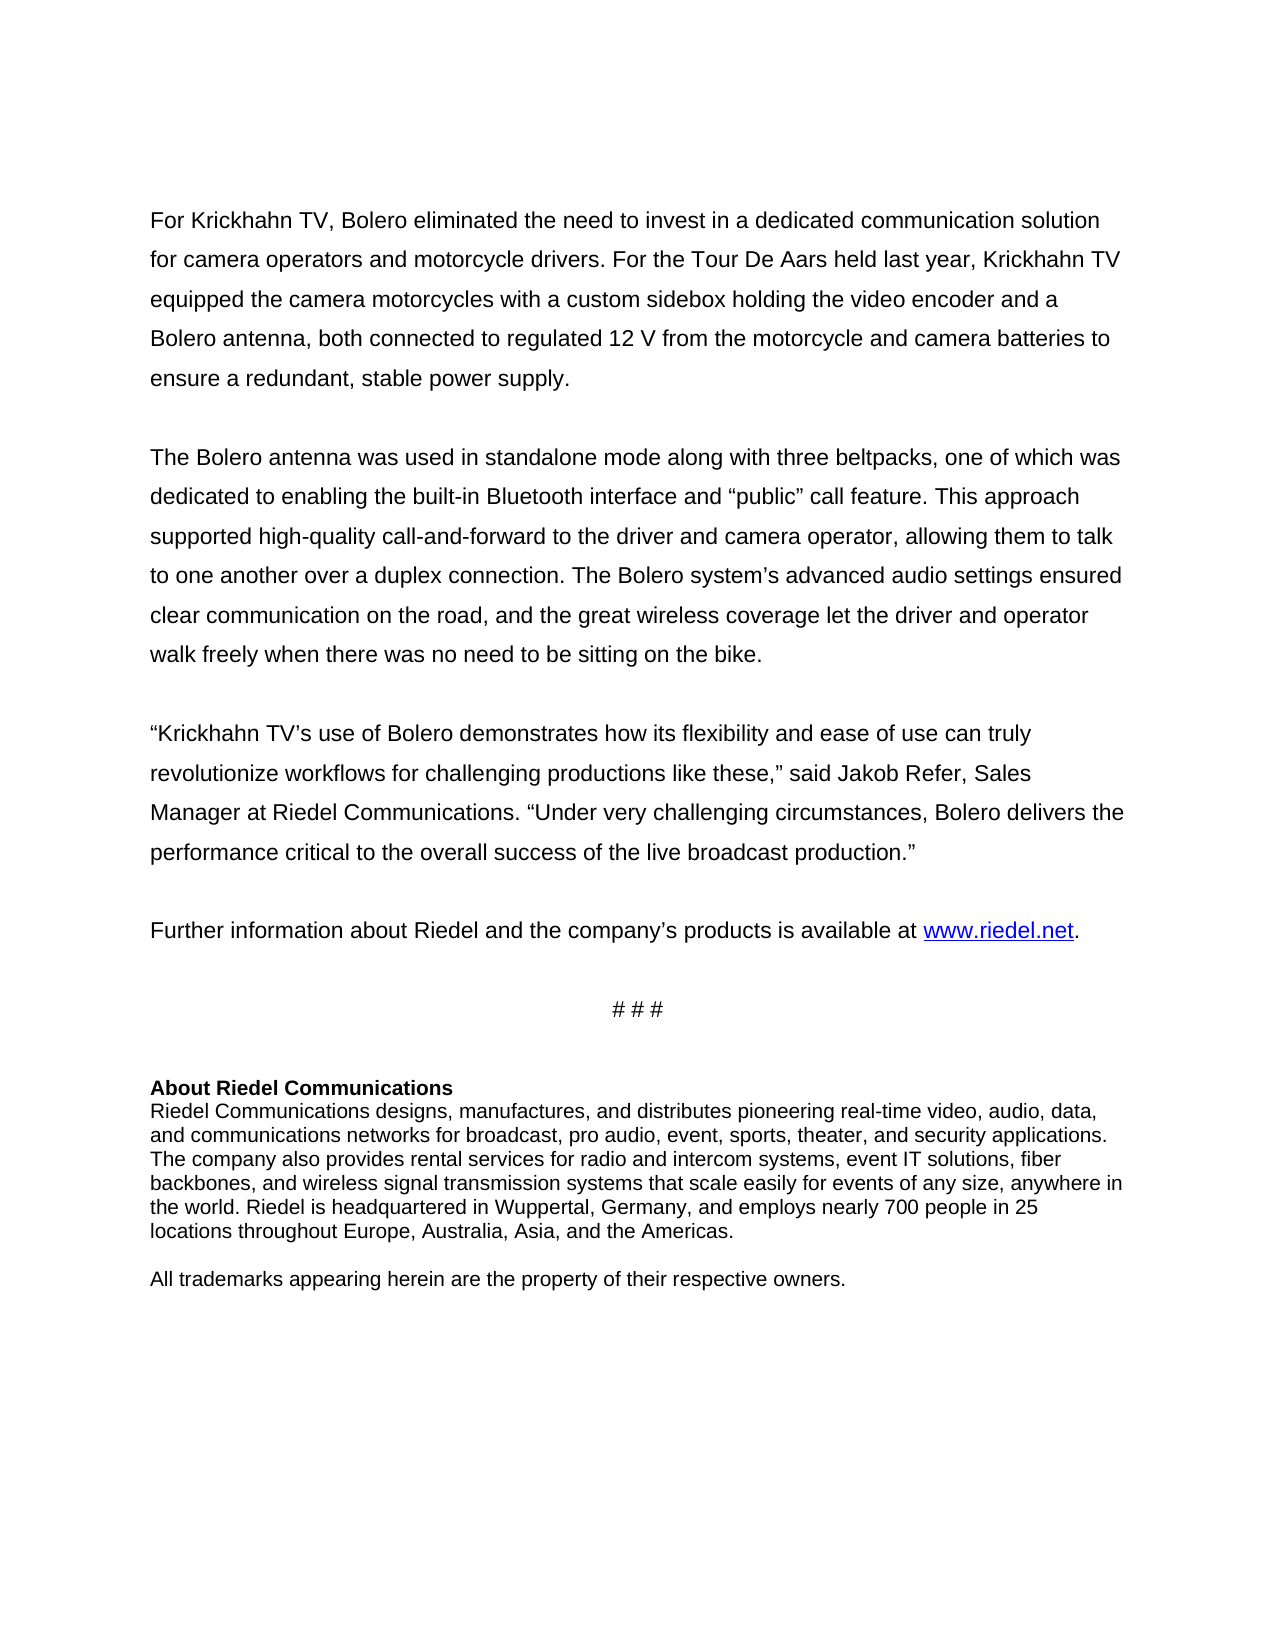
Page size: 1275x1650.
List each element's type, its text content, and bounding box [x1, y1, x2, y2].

text # # # [150, 996, 1125, 1023]
text About Riedel Communications [150, 1075, 1125, 1099]
text For Krickhahn TV, Bolero eliminated the need to invest in a dedicated communication solution for camera operators and motorcycle drivers. For the Tour De Aars held last year, Krickhahn TV equipped the camera motorcycles with a custom sidebox holding the video encoder and a Bolero antenna, both connected to regulated 12 V from the motorcycle and camera batteries to ensure a redundant, stable power supply. [150, 207, 1125, 391]
text All trademarks appearing herein are the property of their respective owners. [150, 1267, 1125, 1291]
text The Bolero antenna was used in standalone mode along with three beltpacks, one of which was dedicated to enabling the built-in Bluetooth interface and “public” call feature. This approach supported high-quality call-and-forward to the driver and camera operator, allowing them to talk to one another over a duplex connection. The Bolero system’s advanced audio settings ensured clear communication on the road, and the great wireless coverage let the driver and operator walk freely when there was no need to be sitting on the bike. [150, 444, 1125, 667]
text “Krickhahn TV’s use of Bolero demonstrates how its flexibility and ease of use can truly revolutionize workflows for challenging productions like these,” said Jakob Refer, Sales Manager at Riedel Communications. “Under very challenging circumstances, Bolero delivers the performance critical to the overall success of the live broadcast production.” [150, 720, 1125, 865]
text Further information about Riedel and the company’s products is available at www.riedel.net. [150, 917, 1125, 944]
text Riedel Communications designs, manufactures, and distributes pioneering real-time video, audio, data, and communications networks for broadcast, pro audio, event, sports, theater, and security applications. The company also provides rental services for radio and intercom systems, event IT solutions, fiber backbones, and wireless signal transmission systems that scale easily for events of any size, anywhere in the world. Riedel is headquartered in Wuppertal, Germany, and employs nearly 700 people in 25 locations throughout Europe, Australia, Asia, and the Americas. [150, 1099, 1125, 1243]
